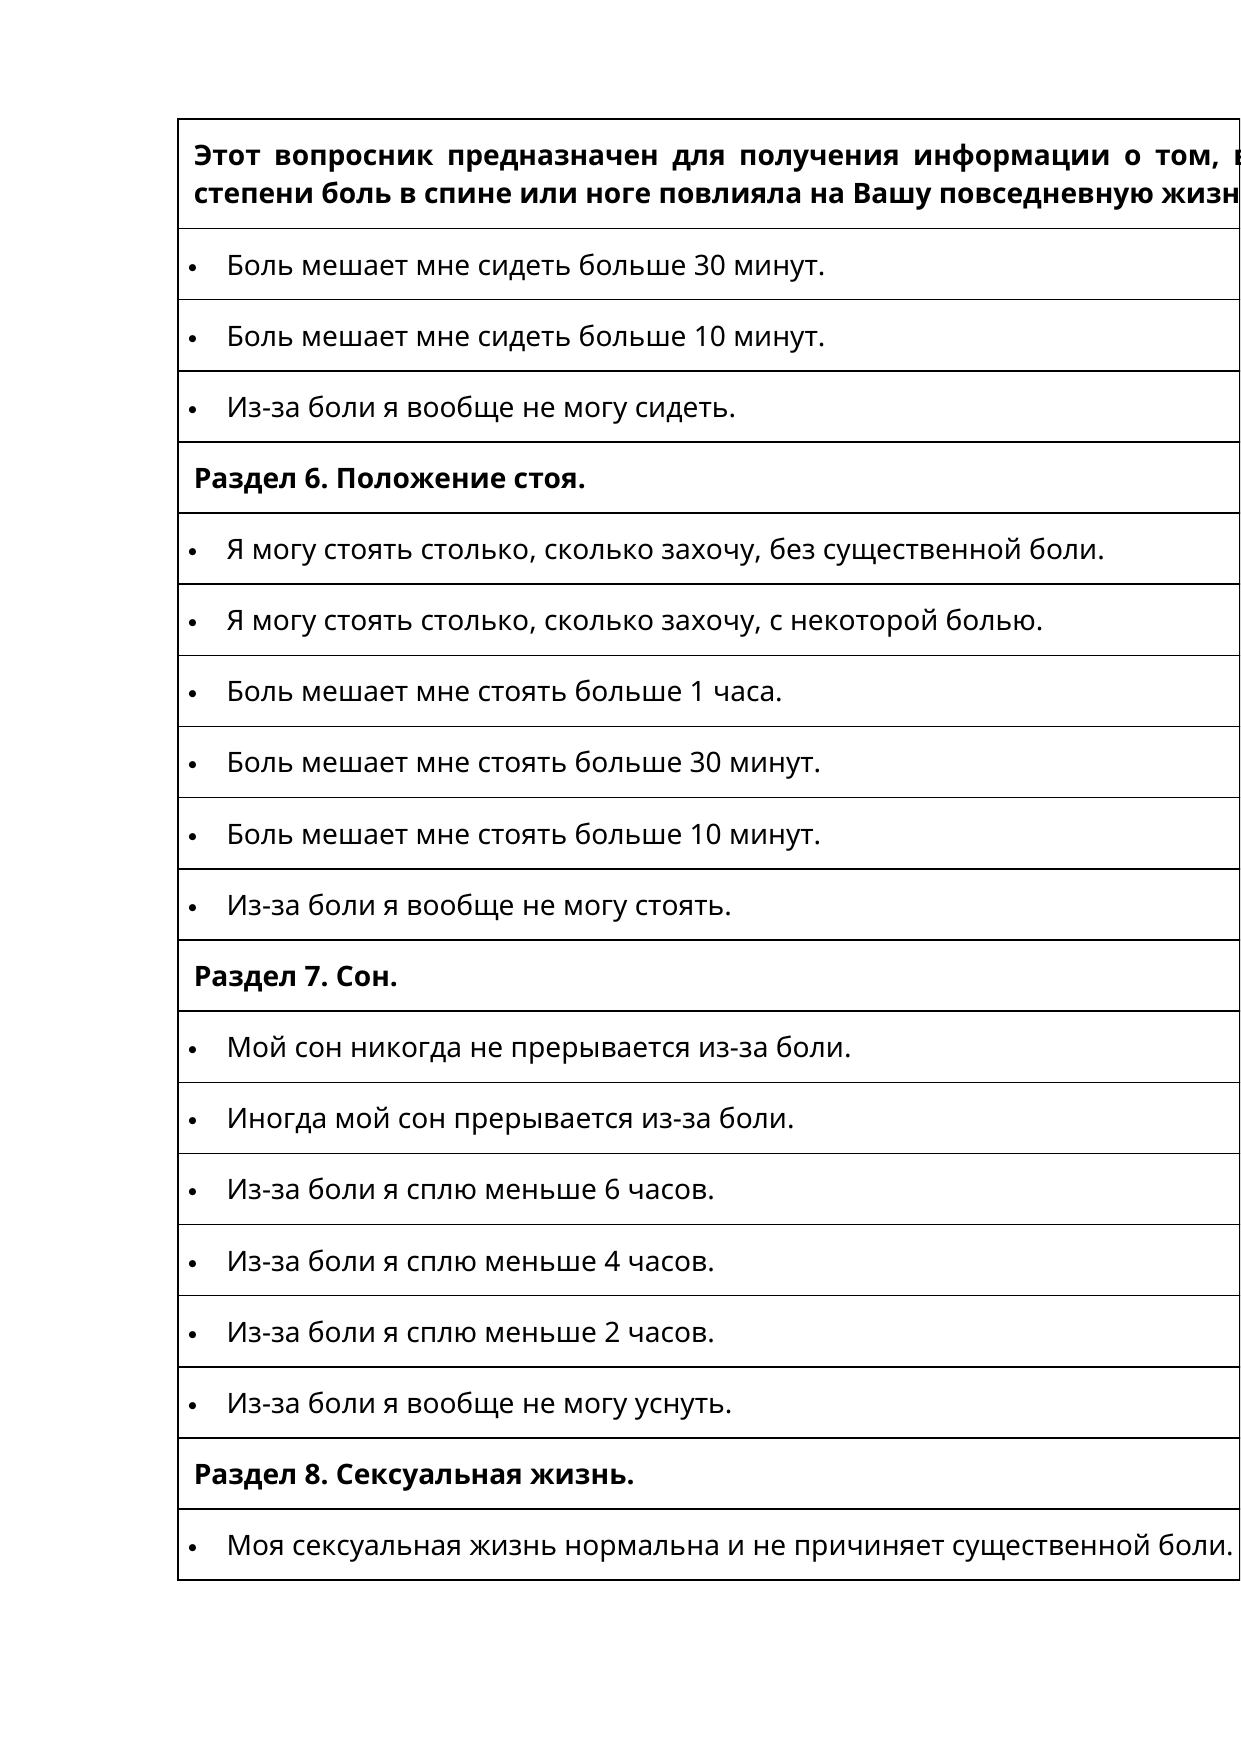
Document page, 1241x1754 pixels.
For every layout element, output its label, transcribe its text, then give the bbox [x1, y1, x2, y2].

table_cell Из-за боли я сплю меньше 6 часов. [179, 1154, 1239, 1224]
table_cell Боль мешает мне стоять больше 30 минут. [179, 727, 1239, 797]
table_cell Боль мешает мне сидеть больше 10 минут. [179, 300, 1239, 370]
table_cell Иногда мой сон прерывается из-за боли. [179, 1083, 1239, 1152]
table_cell Я могу стоять столько, сколько захочу, без существенной боли. [179, 514, 1239, 583]
table_cell Раздел 8. Сексуальная жизнь. [179, 1439, 1239, 1508]
table_cell Боль мешает мне стоять больше 1 часа. [179, 656, 1239, 726]
table_cell Боль мешает мне стоять больше 10 минут. [179, 798, 1239, 868]
table_cell Боль мешает мне сидеть больше 30 минут. [179, 229, 1239, 299]
table_cell Раздел 7. Сон. [179, 941, 1239, 1010]
table_cell Из-за боли я сплю меньше 4 часов. [179, 1225, 1239, 1295]
table_cell Из-за боли я вообще не могу стоять. [179, 870, 1239, 939]
table_cell Из-за боли я вообще не могу сидеть. [179, 372, 1239, 441]
table_header Этот вопросник предназначен для получения информации о том, в какой степени боль в спине или ноге повлияла на Вашу повседневную жизнь [179, 120, 1239, 228]
table_cell Раздел 6. Положение стоя. [179, 443, 1239, 512]
table_cell Моя сексуальная жизнь нормальна и не причиняет существенной боли. [179, 1510, 1239, 1579]
table_cell Мой сон никогда не прерывается из-за боли. [179, 1012, 1239, 1081]
table_cell Из-за боли я сплю меньше 2 часов. [179, 1296, 1239, 1366]
table_cell Я могу стоять столько, сколько захочу, с некоторой болью. [179, 585, 1239, 654]
table_cell Из-за боли я вообще не могу уснуть. [179, 1368, 1239, 1437]
